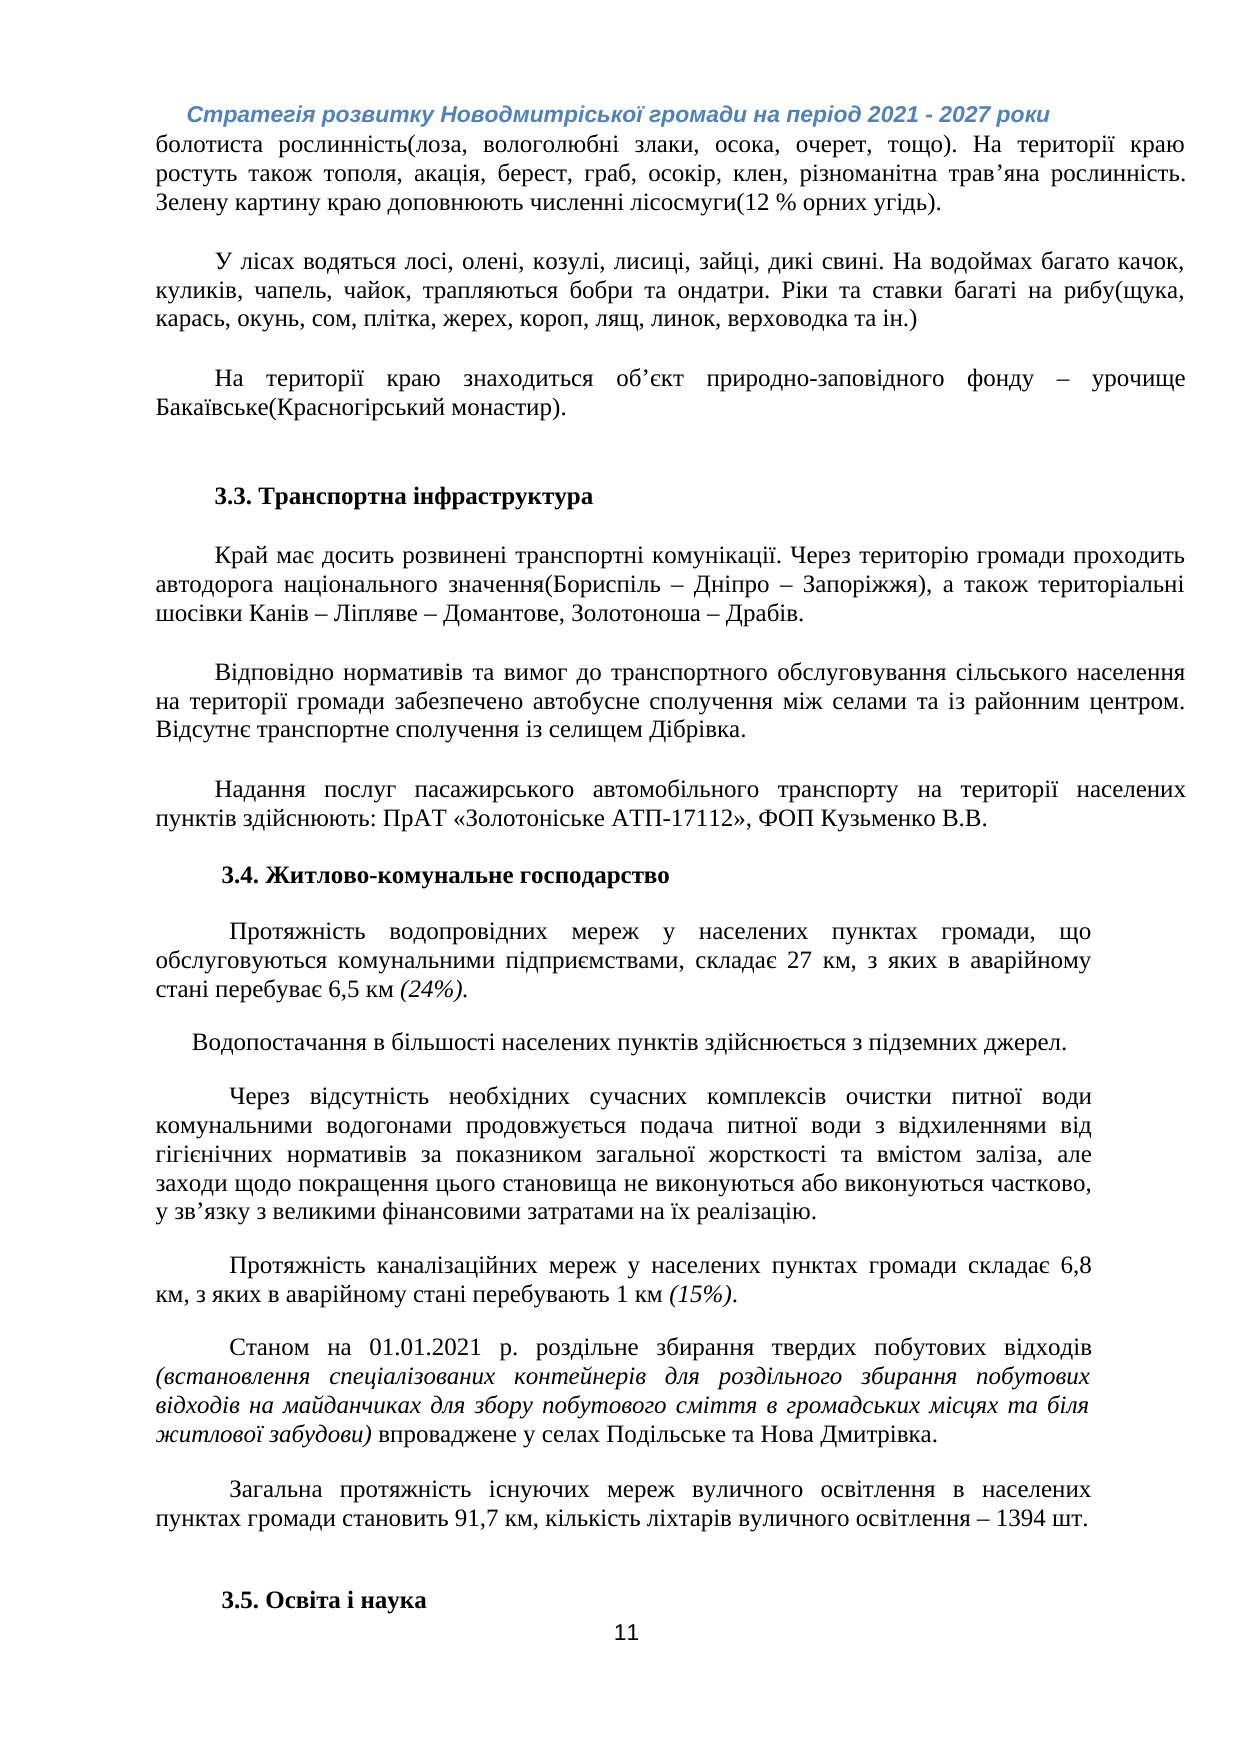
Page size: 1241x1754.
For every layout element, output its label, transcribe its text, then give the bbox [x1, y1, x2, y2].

text Надання послуг пасажирського автомобільного транспорту на території населених пунктів здійснюють: ПрАТ «Золотоніське АТП-17112», ФОП Кузьменко В.В. [155, 774, 1186, 831]
text У лісах водяться лосі, олені, козулі, лисиці, зайці, дикі свині. На водоймах багато качок, куликів, чапель, чайок, трапляються бобри та ондатри. Ріки та ставки багаті на рибу(щука, карась, окунь, сом, плітка, жерех, короп, лящ, линок, верховодка та ін.) [155, 246, 1186, 332]
subtitle 3.4. Житлово-комунальне господарство [221, 860, 1186, 889]
text На території краю знаходиться об’єкт природно-заповідного фонду – урочище Бакаївське(Красногірський монастир). [155, 363, 1186, 420]
text Загальна протяжність існуючих мереж вуличного освітлення в населених пунктах громади становить 91,7 км, кількість ліхтарів вуличного освітлення – 1394 шт. [155, 1474, 1092, 1531]
text Протяжність водопровідних мереж у населених пунктах громади, що обслуговуються комунальними підприємствами, складає 27 км, з яких в аварійному стані перебуває 6,5 км (24%). [155, 916, 1092, 1002]
text Через відсутність необхідних сучасних комплексів очистки питної води комунальними водогонами продовжується подача питної води з відхиленнями від гігієнічних нормативів за показником загальної жорсткості та вмістом заліза, але заходи щодо покращення цього становища не виконуються або виконуються частково, у зв’язку з великими фінансовими затратами на їх реалізацію. [155, 1081, 1093, 1225]
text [155, 129, 1186, 215]
text 3.3. Транспортна інфраструктура [155, 481, 1186, 509]
text Протяжність каналізаційних мереж у населених пунктах громади складає 6,8 км, з яких в аварійному стані перебувають 1 км (15%). [155, 1250, 1093, 1307]
text Станом на 01.01.2021 р. роздільне збирання твердих побутових відходів (встановлення спеціалізованих контейнерів для роздільного збирання побутових відходів на майданчиках для збору побутового сміття в громадських місцях та біля житлової забудови) впроваджене у селах Подільське та Нова Дмитрівка. [155, 1332, 1093, 1447]
subtitle 3.5. Освіта і наука [221, 1585, 1186, 1614]
text Відповідно нормативів та вимог до транспортного обслуговування сільського населення на території громади забезпечено автобусне сполучення між селами та із районним центром. Відсутнє транспортне сполучення із селищем Дібрівка. [155, 657, 1186, 743]
text Водопостачання в більшості населених пунктів здійснюється з підземних джерел. [118, 1027, 1093, 1056]
text Край має досить розвинені транспортні комунікації. Через територію громади проходить автодорога національного значення(Бориспіль – Дніпро – Запоріжжя), а також територіальні шосівки Канів – Ліпляве – Домантове, Золотоноша – Драбів. [155, 540, 1186, 626]
